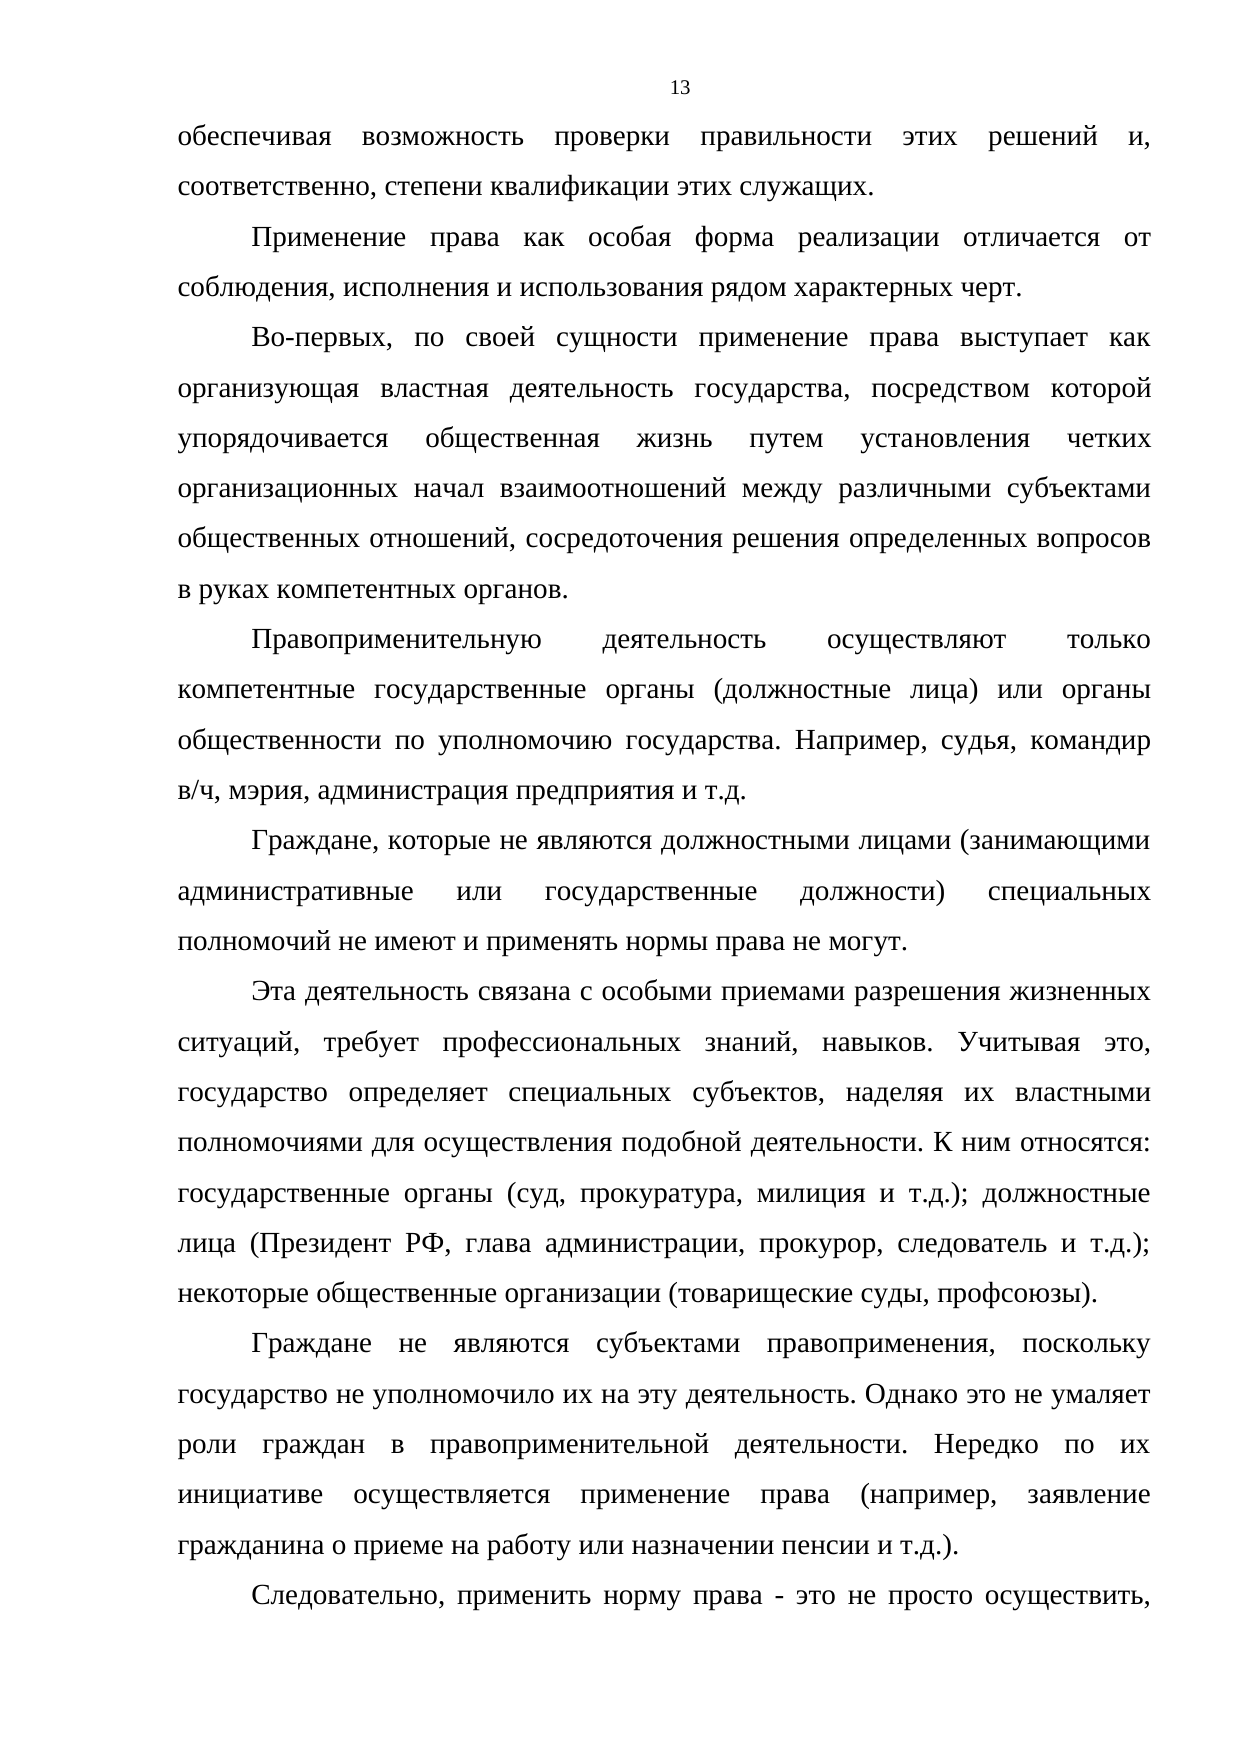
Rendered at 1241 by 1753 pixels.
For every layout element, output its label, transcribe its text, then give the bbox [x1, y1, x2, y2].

text Граждане не являются субъектами правоприменения, поскольку государство не уполномочило их на эту деятельность. Однако это не умаляет роли граждан в правоприменительной деятельности. Нередко по их инициативе осуществляется применение права (например, заявление гражданина о приеме на работу или назначении пенсии и т.д.). [177, 1326, 1152, 1560]
text Правоприменительную деятельность осуществляют только компетентные государственные органы (должностные лица) или органы общественности по уполномочию государства. Например, судья, командир в/ч, мэрия, администрация предприятия и т.д. [177, 621, 1152, 806]
text Эта деятельность связана с особыми приемами разрешения жизненных ситуаций, требует профессиональных знаний, навыков. Учитывая это, государство определяет специальных субъектов, наделяя их властными полномочиями для осуществления подобной деятельности. К ним относятся: государственные органы (суд, прокуратура, милиция и т.д.); должностные лица (Президент РФ, глава администрации, прокурор, следователь и т.д.); некоторые общественные организации (товарищеские суды, профсоюзы). [177, 973, 1152, 1309]
text Во-первых, по своей сущности применение права выступает как организующая властная деятельность государства, посредством которой упорядочивается общественная жизнь путем установления четких организационных начал взаимоотношений между различными субъектами общественных отношений, сосредоточения решения определенных вопросов в руках компетентных органов. [177, 319, 1152, 604]
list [177, 118, 1152, 202]
text Применение права как особая форма реализации отличается от соблюдения, исполнения и использования рядом характерных черт. [177, 219, 1152, 303]
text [177, 1577, 1152, 1611]
text Граждане, которые не являются должностными лицами (занимающими административные или государственные должности) специальных полномочий не имеют и применять нормы права не могут. [177, 822, 1152, 957]
